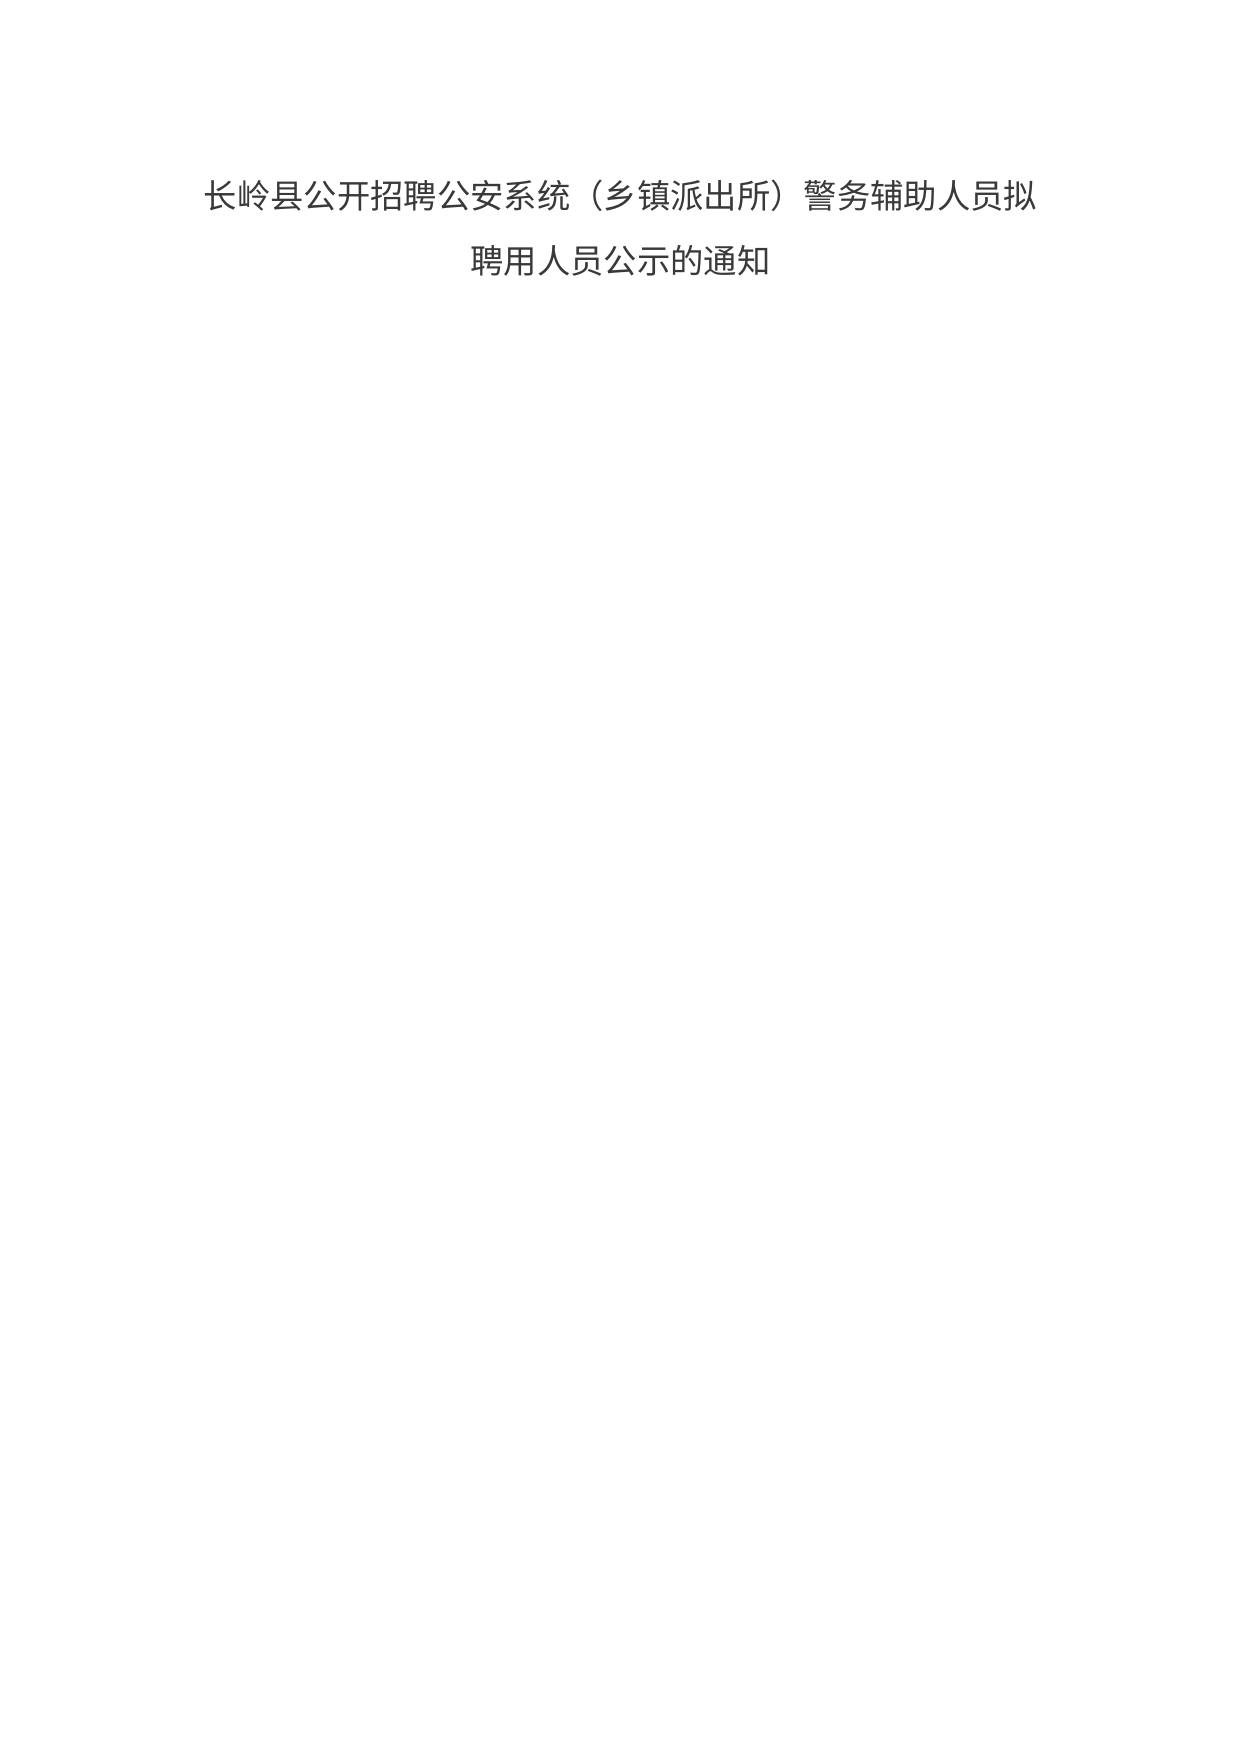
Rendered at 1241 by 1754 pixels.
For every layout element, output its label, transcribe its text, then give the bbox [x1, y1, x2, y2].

subtitle 长岭县公开招聘公安系统（乡镇派出所）警务辅助人员拟聘用人员公示的通知 [187, 162, 1053, 292]
